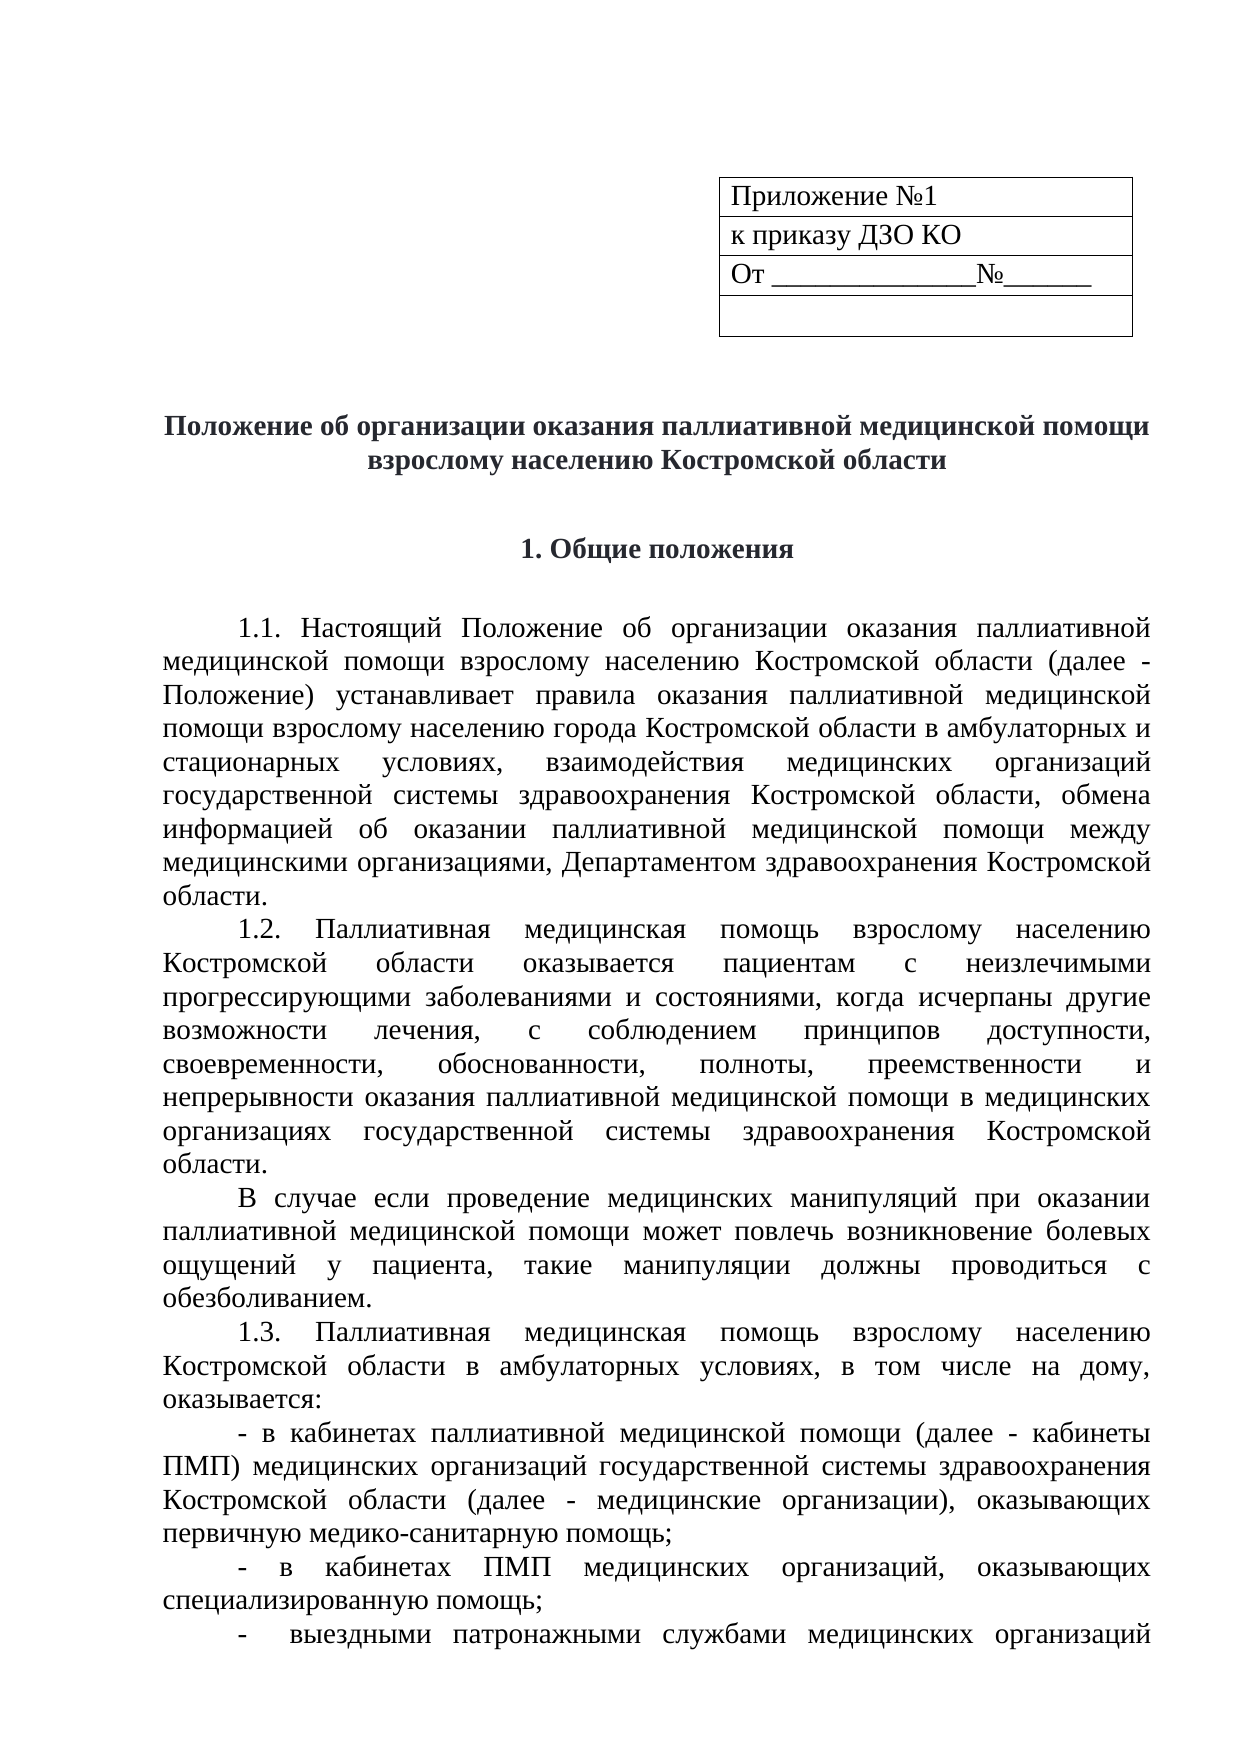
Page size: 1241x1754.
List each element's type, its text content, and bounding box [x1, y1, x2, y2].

text 1.3. Паллиативная медицинская помощь взрослому населению Костромской области в амбулаторных условиях, в том числе на дому, оказывается: [162, 1314, 1152, 1415]
table_cell [720, 296, 1132, 336]
text - в кабинетах паллиативной медицинской помощи (далее - кабинеты ПМП) медицинских организаций государственной системы здравоохранения Костромской области (далее - медицинские организации), оказывающих первичную медико-санитарную помощь; [162, 1415, 1152, 1549]
text - в кабинетах ПМП медицинских организаций, оказывающих специализированную помощь; [162, 1549, 1152, 1616]
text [162, 1616, 1152, 1649]
table_header Приложение №1 [720, 178, 1132, 216]
text 1.2. Паллиативная медицинская помощь взрослому населению Костромской области оказывается пациентам с неизлечимыми прогрессирующими заболеваниями и состояниями, когда исчерпаны другие возможности лечения, с соблюдением принципов доступности, своевременности, обоснованности, полноты, преемственности и непрерывности оказания паллиативной медицинской помощи в медицинских организациях государственной системы здравоохранения Костромской области. [162, 912, 1152, 1180]
table_cell От ______________№______ [720, 256, 1132, 295]
table_cell к приказу ДЗО КО [720, 217, 1132, 255]
subtitle Положение об организации оказания паллиативной медицинской помощи взрослому населению Костромской области [162, 408, 1152, 475]
subtitle 1. Общие положения [162, 531, 1152, 565]
text 1.1. Настоящий Положение об организации оказания паллиативной медицинской помощи взрослому населению Костромской области (далее - Положение) устанавливает правила оказания паллиативной медицинской помощи взрослому населению города Костромской области в амбулаторных и стационарных условиях, взаимодействия медицинских организаций государственной системы здравоохранения Костромской области, обмена информацией об оказании паллиативной медицинской помощи между медицинскими организациями, Департаментом здравоохранения Костромской области. [162, 610, 1152, 912]
text В случае если проведение медицинских манипуляций при оказании паллиативной медицинской помощи может повлечь возникновение болевых ощущений у пациента, такие манипуляции должны проводиться с обезболиванием. [162, 1180, 1152, 1314]
